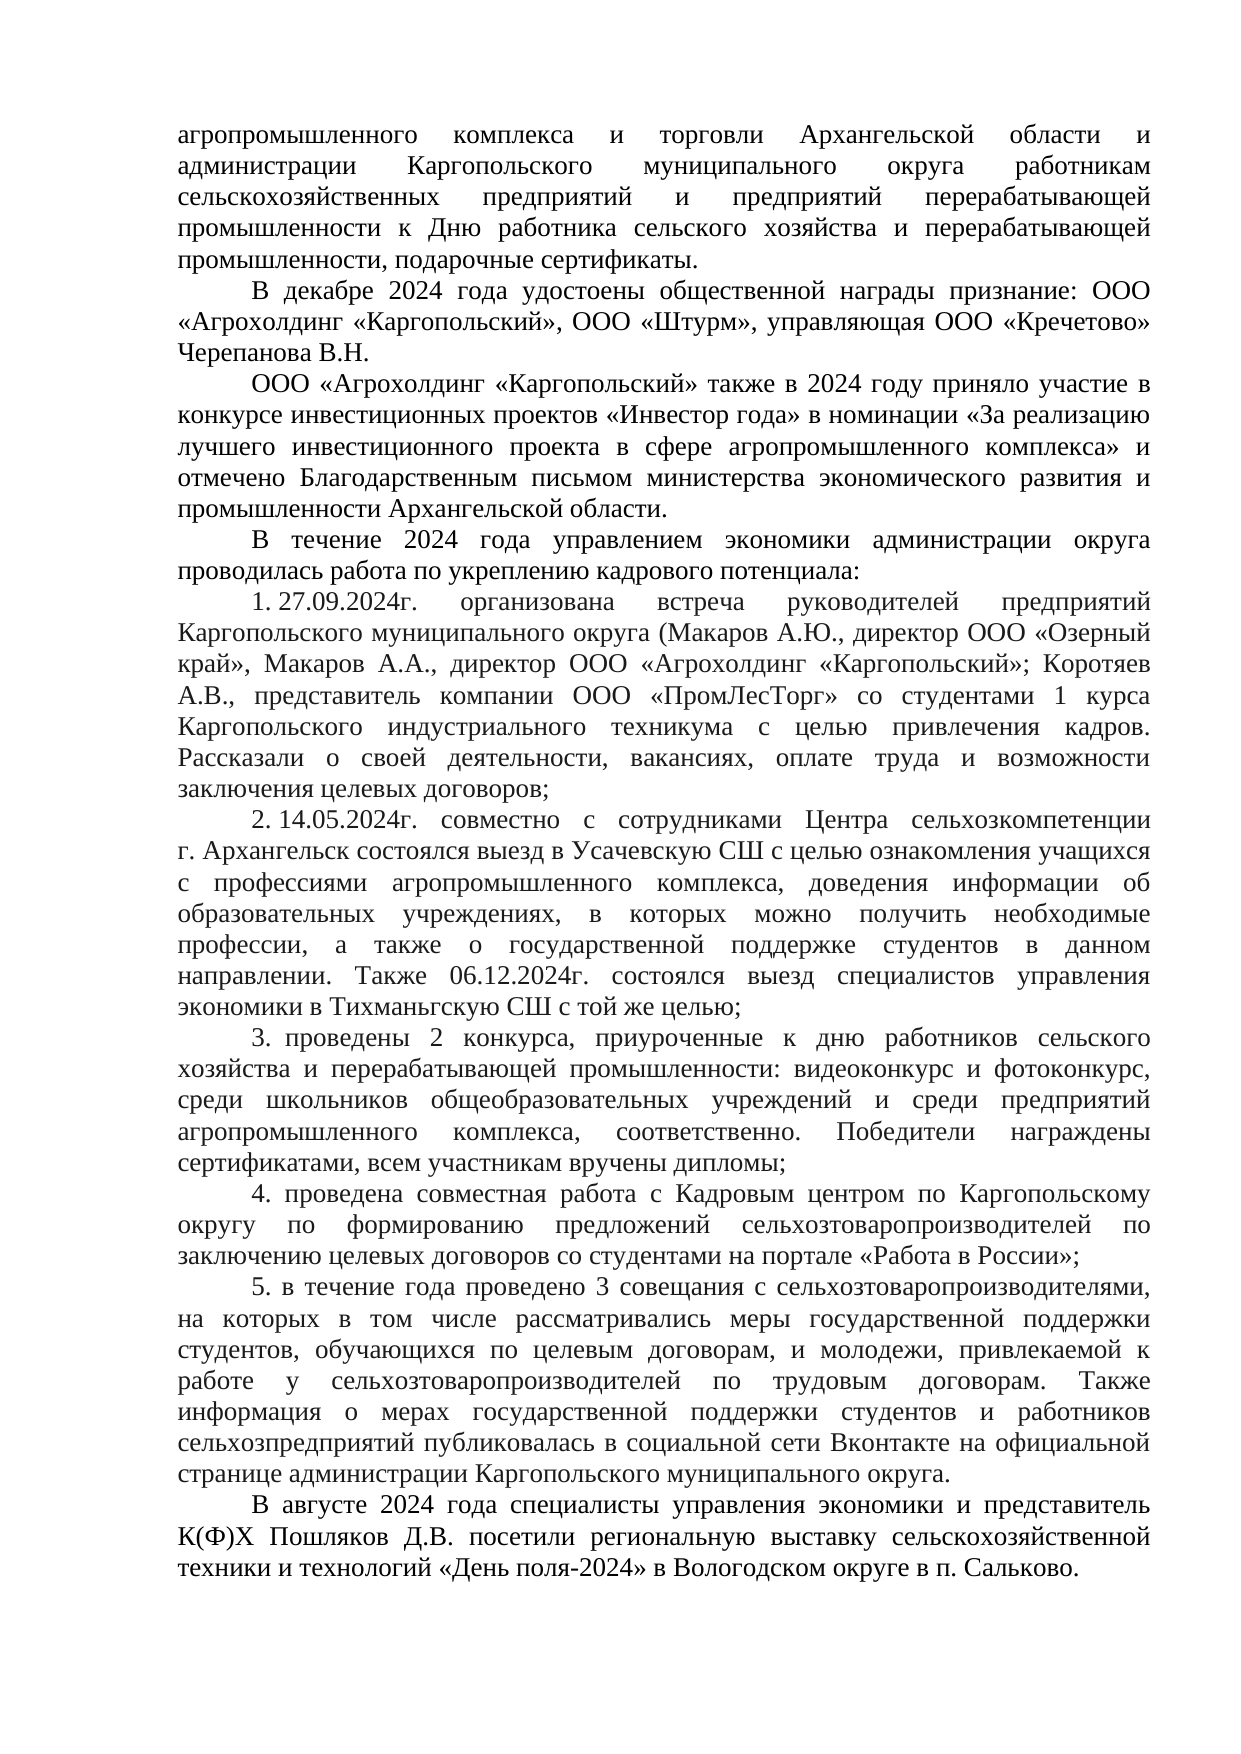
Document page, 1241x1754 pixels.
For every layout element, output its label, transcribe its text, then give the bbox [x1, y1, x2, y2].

text 1. 27.09.2024г. организована встреча руководителей предприятий Каргопольского муниципального округа (Макаров А.Ю., директор ООО «Озерный край», Макаров А.А., директор ООО «Агрохолдинг «Каргопольский»; Коротяев А.В., представитель компании ООО «ПромЛесТорг» со студентами 1 курса Каргопольского индустриального техникума с целью привлечения кадров. Рассказали о своей деятельности, вакансиях, оплате труда и возможности заключения целевых договоров; [177, 585, 1152, 803]
text 2. 14.05.2024г. совместно с сотрудниками Центра сельхозкомпетенции г. Архангельск состоялся выезд в Усачевскую СШ с целью ознакомления учащихся с профессиями агропромышленного комплекса, доведения информации об образовательных учреждениях, в которых можно получить необходимые профессии, а также о государственной поддержке студентов в данном направлении. Также 06.12.2024г. состоялся выезд специалистов управления экономики в Тихманьгскую СШ с той же целью; [177, 803, 1152, 1021]
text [177, 118, 1152, 274]
text 5. в течение года проведено 3 совещания с сельхозтоваропроизводителями, на которых в том числе рассматривались меры государственной поддержки студентов, обучающихся по целевым договорам, и молодежи, привлекаемой к работе у сельхозтоваропроизводителей по трудовым договорам. Также информация о мерах государственной поддержки студентов и работников сельхозпредприятий публиковалась в социальной сети Вконтакте на официальной странице администрации Каргопольского муниципального округа. [177, 1271, 1152, 1488]
list В августе 2024 года специалисты управления экономики и представитель К(Ф)Х Пошляков Д.В. посетили региональную выставку сельскохозяйственной техники и технологий «День поля-2024» в Вологодском округе в п. Сальково. [177, 1488, 1152, 1582]
text В декабре 2024 года удостоены общественной награды признание: ООО «Агрохолдинг «Каргопольский», ООО «Штурм», управляющая ООО «Кречетово» Черепанова В.Н. [177, 274, 1152, 367]
text В течение 2024 года управлением экономики администрации округа проводилась работа по укреплению кадрового потенциала: [177, 523, 1152, 585]
text 3. проведены 2 конкурса, приуроченные к дню работников сельского хозяйства и перерабатывающей промышленности: видеоконкурс и фотоконкурс, среди школьников общеобразовательных учреждений и среди предприятий агропромышленного комплекса, соответственно. Победители награждены сертификатами, всем участникам вручены дипломы; [177, 1021, 1152, 1177]
text 4. проведена совместная работа с Кадровым центром по Каргопольскому округу по формированию предложений сельхозтоваропроизводителей по заключению целевых договоров со студентами на портале «Работа в России»; [177, 1177, 1152, 1271]
text ООО «Агрохолдинг «Каргопольский» также в 2024 году приняло участие в конкурсе инвестиционных проектов «Инвестор года» в номинации «За реализацию лучшего инвестиционного проекта в сфере агропромышленного комплекса» и отмечено Благодарственным письмом министерства экономического развития и промышленности Архангельской области. [177, 367, 1152, 523]
